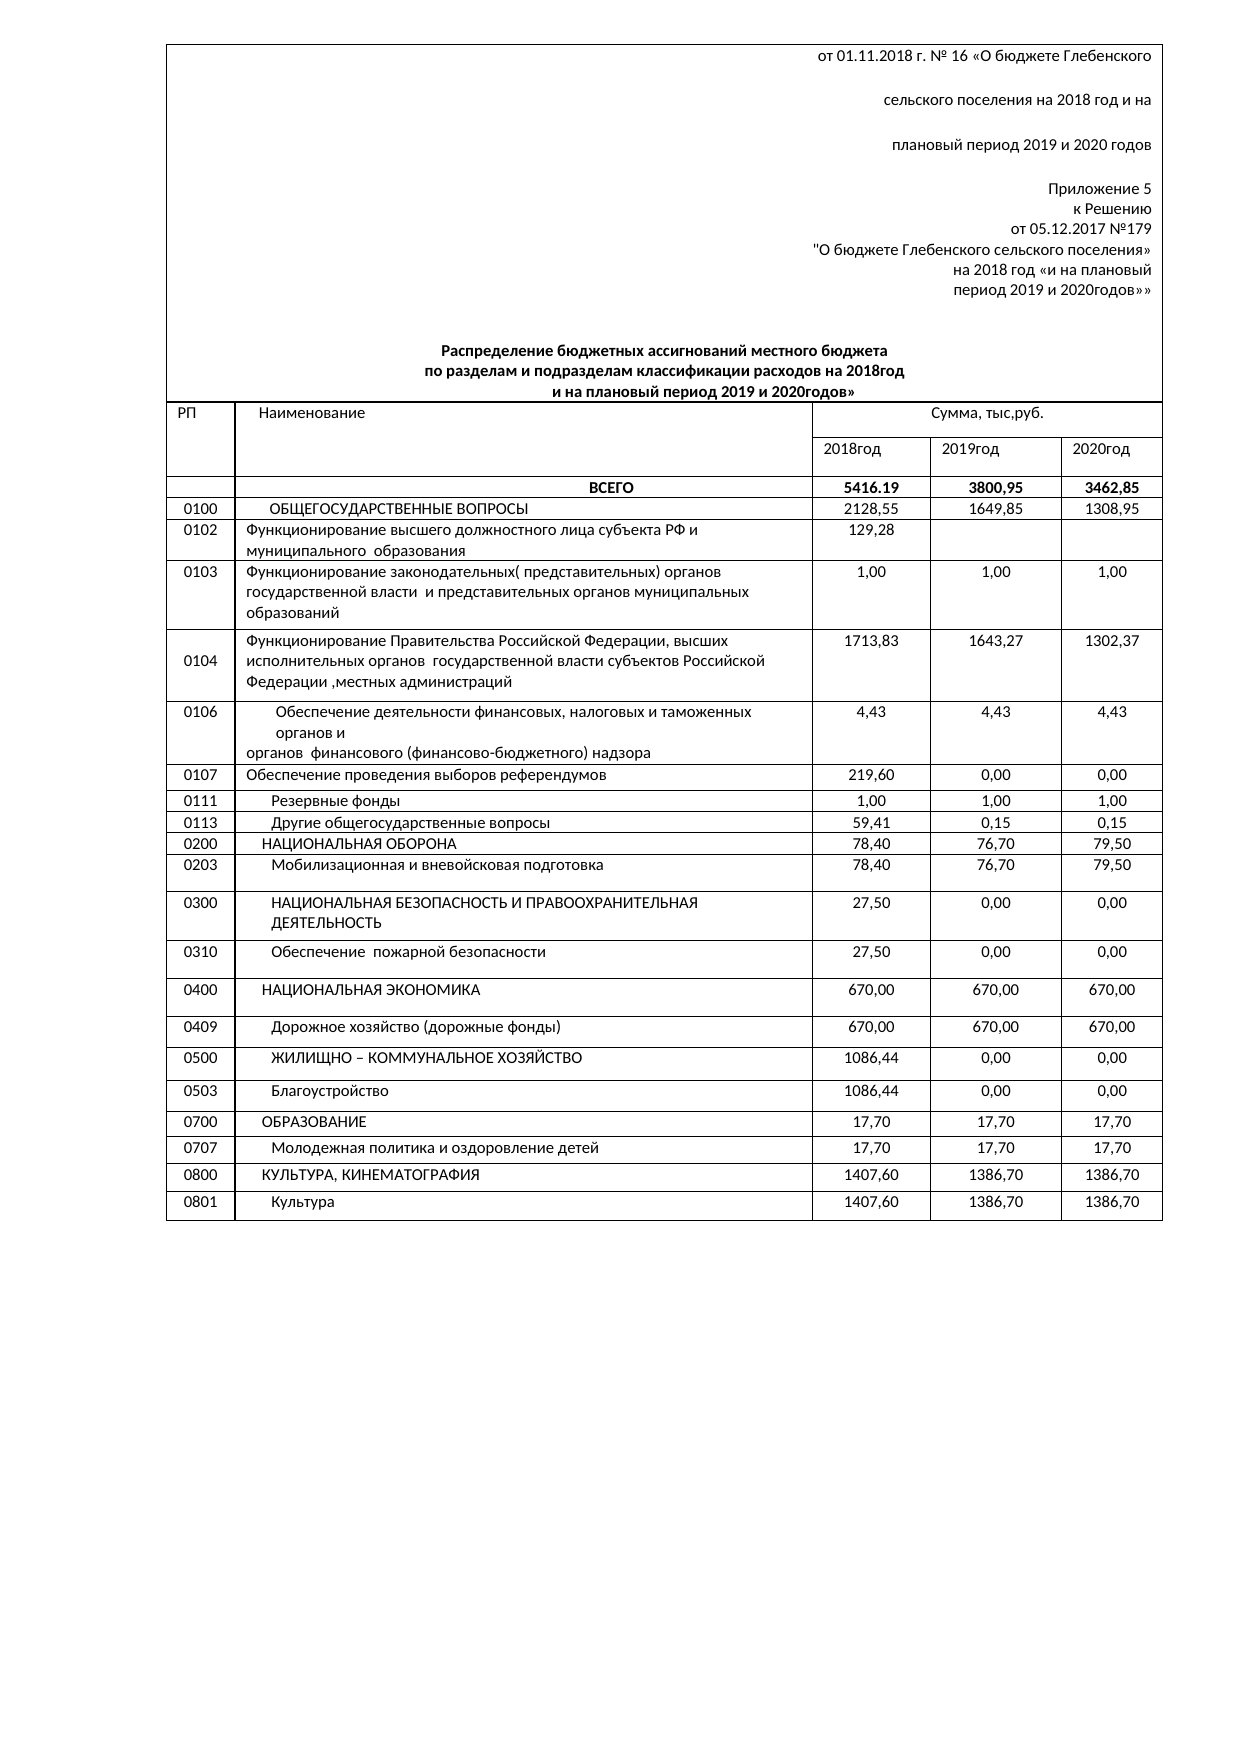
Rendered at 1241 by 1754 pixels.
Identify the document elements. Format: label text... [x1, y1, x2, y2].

table_cell 76,70 [931, 855, 1061, 891]
table_cell Обеспечение пожарной безопасности [236, 941, 812, 978]
table_cell [167, 477, 234, 497]
table_cell 1649,85 [931, 498, 1061, 518]
table_cell 0106 [167, 702, 234, 763]
table_cell 0,00 [931, 941, 1061, 978]
table_cell Благоустройство [236, 1081, 812, 1111]
table_cell Функционирование Правительства Российской Федерации, высших исполнительных органов государственной власти субъектов Российской Федерации ,местных администраций [236, 630, 812, 701]
table_cell 0,00 [931, 1048, 1061, 1079]
table_cell 1086,44 [813, 1081, 930, 1111]
table_cell 0203 [167, 855, 234, 891]
table_cell 3462,85 [1062, 477, 1162, 497]
table_cell 0801 [167, 1192, 234, 1220]
table_cell ОБРАЗОВАНИЕ [236, 1112, 812, 1136]
table_cell 78,40 [813, 833, 930, 854]
table_cell [1062, 520, 1162, 560]
table_cell 79,50 [1062, 855, 1162, 891]
table_cell 1407,60 [813, 1164, 930, 1191]
table_cell 1,00 [813, 791, 930, 811]
table_cell 0800 [167, 1164, 234, 1191]
table_cell 0,15 [1062, 812, 1162, 832]
table_cell [931, 520, 1061, 560]
table_cell 1386,70 [1062, 1164, 1162, 1191]
table_cell Дорожное хозяйство (дорожные фонды) [236, 1017, 812, 1047]
table_cell 1,00 [931, 561, 1061, 629]
table_cell 3800,95 [931, 477, 1061, 497]
table_cell Другие общегосударственные вопросы [236, 812, 812, 832]
table_cell 0100 [167, 498, 234, 518]
table_cell 1086,44 [813, 1048, 930, 1079]
table_cell 0700 [167, 1112, 234, 1136]
table_cell ЖИЛИЩНО – КОММУНАЛЬНОЕ ХОЗЯЙСТВО [236, 1048, 812, 1079]
table_cell Функционирование высшего должностного лица субъекта РФ и муниципального образования [236, 520, 812, 560]
table_cell 0503 [167, 1081, 234, 1111]
table_cell 0102 [167, 520, 234, 560]
table_cell 4,43 [813, 702, 930, 763]
table_cell 670,00 [1062, 979, 1162, 1016]
table_cell 0500 [167, 1048, 234, 1079]
table_cell НАЦИОНАЛЬНАЯ БЕЗОПАСНОСТЬ И ПРАВООХРАНИТЕЛЬНАЯ ДЕЯТЕЛЬНОСТЬ [236, 892, 812, 940]
table_cell 670,00 [1062, 1017, 1162, 1047]
table_cell 1,00 [931, 791, 1061, 811]
table_cell 0,00 [1062, 892, 1162, 940]
table_cell Обеспечение проведения выборов референдумов [236, 765, 812, 789]
table_cell КУЛЬТУРА, КИНЕМАТОГРАФИЯ [236, 1164, 812, 1191]
table_cell Культура [236, 1192, 812, 1220]
table_cell 17,70 [1062, 1137, 1162, 1163]
table_cell Наименование [236, 403, 812, 476]
table_cell Функционирование законодательных( представительных) органов государственной власти и представительных органов муниципальных образований [236, 561, 812, 629]
table_cell 4,43 [1062, 702, 1162, 763]
table_cell 0,15 [931, 812, 1061, 832]
table_cell 0310 [167, 941, 234, 978]
table_cell ОБЩЕГОСУДАРСТВЕННЫЕ ВОПРОСЫ [236, 498, 812, 518]
table_cell 78,40 [813, 855, 930, 891]
table_cell 219,60 [813, 765, 930, 789]
table_cell 0107 [167, 765, 234, 789]
table_cell НАЦИОНАЛЬНАЯ ОБОРОНА [236, 833, 812, 854]
table_cell 17,70 [813, 1137, 930, 1163]
table_cell 670,00 [931, 1017, 1061, 1047]
table_cell 0,00 [931, 1081, 1061, 1111]
table_cell НАЦИОНАЛЬНАЯ ЭКОНОМИКА [236, 979, 812, 1016]
table_cell 2020год [1062, 438, 1162, 476]
table_cell 1308,95 [1062, 498, 1162, 518]
table_cell 2018год [813, 438, 930, 476]
table_cell 670,00 [931, 979, 1061, 1016]
table_cell 0707 [167, 1137, 234, 1163]
table_cell 1,00 [1062, 791, 1162, 811]
table_cell 0,00 [1062, 941, 1162, 978]
table_cell Сумма, тыс,руб. [813, 403, 1162, 437]
table_cell 5416.19 [813, 477, 930, 497]
table_cell 17,70 [1062, 1112, 1162, 1136]
table_cell 1713,83 [813, 630, 930, 701]
table_cell 0200 [167, 833, 234, 854]
table_cell 17,70 [931, 1137, 1061, 1163]
table_cell 76,70 [931, 833, 1061, 854]
table_cell 0,00 [1062, 765, 1162, 789]
table_cell 79,50 [1062, 833, 1162, 854]
table_cell 670,00 [813, 1017, 930, 1047]
table_cell 59,41 [813, 812, 930, 832]
table_cell 1386,70 [931, 1192, 1061, 1220]
table_cell Резервные фонды [236, 791, 812, 811]
table_cell 0300 [167, 892, 234, 940]
table_cell 129,28 [813, 520, 930, 560]
table_cell ВСЕГО [236, 477, 812, 497]
table_cell 0,00 [931, 765, 1061, 789]
table_cell 0,00 [1062, 1081, 1162, 1111]
table_cell Молодежная политика и оздоровление детей [236, 1137, 812, 1163]
table_cell РП [167, 403, 234, 476]
table_cell 0103 [167, 561, 234, 629]
table_cell 0,00 [1062, 1048, 1162, 1079]
table_cell 1386,70 [931, 1164, 1061, 1191]
table_cell 4,43 [931, 702, 1061, 763]
table_cell 0104 [167, 630, 234, 701]
table_cell 27,50 [813, 941, 930, 978]
table_cell 1386,70 [1062, 1192, 1162, 1220]
table_cell 0113 [167, 812, 234, 832]
table_cell Обеспечение деятельности финансовых, налоговых и таможенных органов и органов финансового (финансово-бюджетного) надзора [236, 702, 812, 763]
table_cell 0409 [167, 1017, 234, 1047]
table_cell 1643,27 [931, 630, 1061, 701]
table_cell 1,00 [813, 561, 930, 629]
table_cell 17,70 [931, 1112, 1061, 1136]
table_cell 27,50 [813, 892, 930, 940]
table_cell 2128,55 [813, 498, 930, 518]
table_cell 670,00 [813, 979, 930, 1016]
table_cell 17,70 [813, 1112, 930, 1136]
table_cell 0,00 [931, 892, 1061, 940]
table_cell 0111 [167, 791, 234, 811]
table_cell 0400 [167, 979, 234, 1016]
table_cell 1407,60 [813, 1192, 930, 1220]
table_cell 2019год [931, 438, 1061, 476]
table_cell 1,00 [1062, 561, 1162, 629]
table_cell 1302,37 [1062, 630, 1162, 701]
table_cell Мобилизационная и вневойсковая подготовка [236, 855, 812, 891]
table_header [167, 45, 1162, 401]
